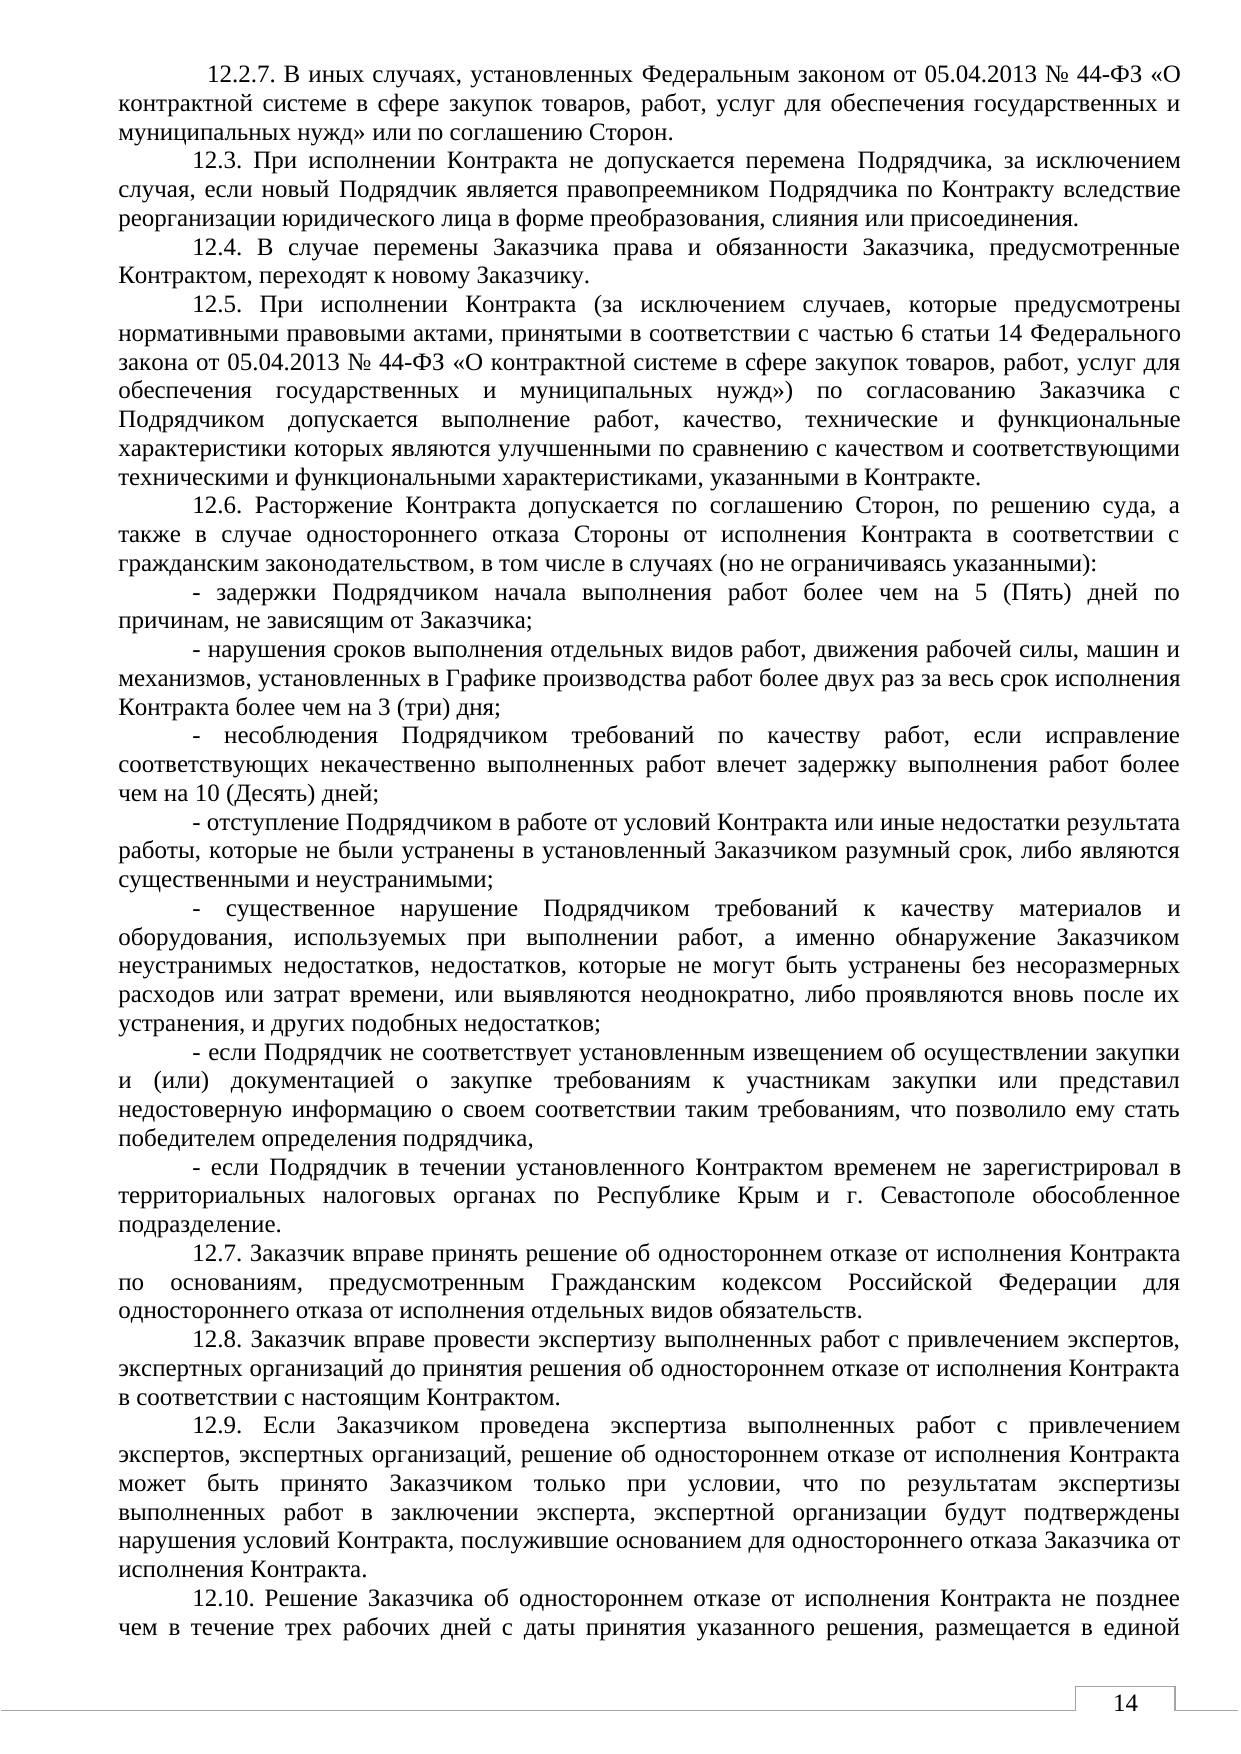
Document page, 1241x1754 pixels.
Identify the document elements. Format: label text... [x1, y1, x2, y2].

text 12.8. Заказчик вправе провести экспертизу выполненных работ с привлечением экспертов, экспертных организаций до принятия решения об одностороннем отказе от исполнения Контракта в соответствии с настоящим Контрактом. [118, 1324, 1181, 1410]
text - существенное нарушение Подрядчиком требований к качеству материалов и оборудования, используемых при выполнении работ, а именно обнаружение Заказчиком неустранимых недостатков, недостатков, которые не могут быть устранены без несоразмерных расходов или затрат времени, или выявляются неоднократно, либо проявляются вновь после их устранения, и других подобных недостатков; [118, 893, 1181, 1037]
text 12.4. В случае перемены Заказчика права и обязанности Заказчика, предусмотренные Контрактом, переходят к новому Заказчику. [118, 232, 1181, 289]
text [118, 1583, 1181, 1640]
text 12.5. При исполнении Контракта (за исключением случаев, которые предусмотрены нормативными правовыми актами, принятыми в соответствии с частью 6 статьи 14 Федерального закона от 05.04.2013 № 44-ФЗ «О контрактной системе в сфере закупок товаров, работ, услуг для обеспечения государственных и муниципальных нужд») по согласованию Заказчика с Подрядчиком допускается выполнение работ, качество, технические и функциональные характеристики которых являются улучшенными по сравнению с качеством и соответствующими техническими и функциональными характеристиками, указанными в Контракте. [118, 289, 1181, 490]
text 12.7. Заказчик вправе принять решение об одностороннем отказе от исполнения Контракта по основаниям, предусмотренным Гражданским кодексом Российской Федерации для одностороннего отказа от исполнения отдельных видов обязательств. [118, 1238, 1181, 1324]
text 12.9. Если Заказчиком проведена экспертиза выполненных работ с привлечением экспертов, экспертных организаций, решение об одностороннем отказе от исполнения Контракта может быть принято Заказчиком только при условии, что по результатам экспертизы выполненных работ в заключении эксперта, экспертной организации будут подтверждены нарушения условий Контракта, послужившие основанием для одностороннего отказа Заказчика от исполнения Контракта. [118, 1410, 1181, 1583]
text - задержки Подрядчиком начала выполнения работ более чем на 5 (Пять) дней по причинам, не зависящим от Заказчика; [118, 577, 1181, 634]
text 12.6. Расторжение Контракта допускается по соглашению Сторон, по решению суда, а также в случае одностороннего отказа Стороны от исполнения Контракта в соответствии с гражданским законодательством, в том числе в случаях (но не ограничиваясь указанными): [118, 490, 1181, 577]
text - если Подрядчик в течении установленного Контрактом временем не зарегистрировал в территориальных налоговых органах по Республике Крым и г. Севастополе обособленное подразделение. [118, 1152, 1181, 1238]
text - отступление Подрядчиком в работе от условий Контракта или иные недостатки результата работы, которые не были устранены в установленный Заказчиком разумный срок, либо являются существенными и неустранимыми; [118, 807, 1181, 893]
text 12.3. При исполнении Контракта не допускается перемена Подрядчика, за исключением случая, если новый Подрядчик является правопреемником Подрядчика по Контракту вследствие реорганизации юридического лица в форме преобразования, слияния или присоединения. [118, 145, 1181, 232]
text 12.2.7. В иных случаях, установленных Федеральным законом от 05.04.2013 № 44-ФЗ «О контрактной системе в сфере закупок товаров, работ, услуг для обеспечения государственных и муниципальных нужд» или по соглашению Сторон. [118, 59, 1181, 145]
text - несоблюдения Подрядчиком требований по качеству работ, если исправление соответствующих некачественно выполненных работ влечет задержку выполнения работ более чем на 10 (Десять) дней; [118, 720, 1181, 807]
text - нарушения сроков выполнения отдельных видов работ, движения рабочей силы, машин и механизмов, установленных в Графике производства работ более двух раз за весь срок исполнения Контракта более чем на 3 (три) дня; [118, 634, 1181, 720]
text - если Подрядчик не соответствует установленным извещением об осуществлении закупки и (или) документацией о закупке требованиям к участникам закупки или представил недостоверную информацию о своем соответствии таким требованиям, что позволило ему стать победителем определения подрядчика, [118, 1037, 1181, 1152]
